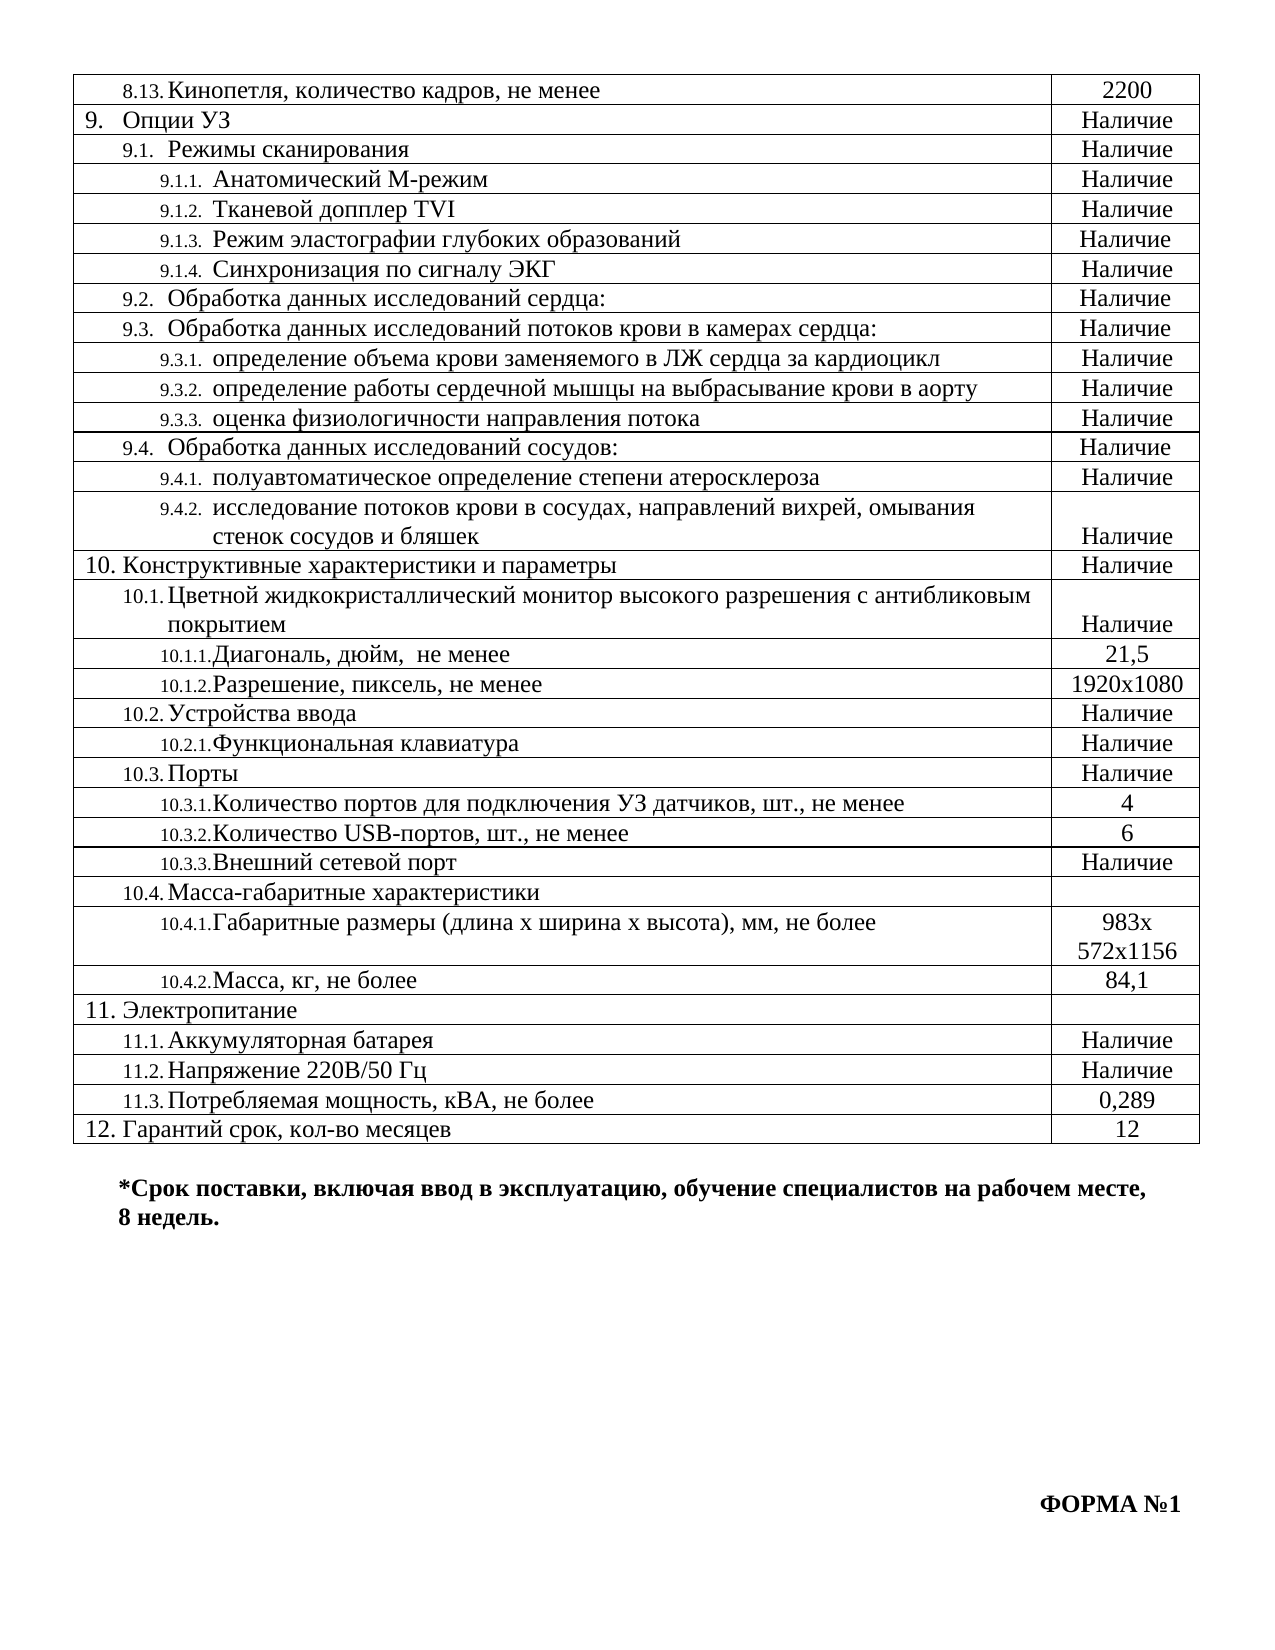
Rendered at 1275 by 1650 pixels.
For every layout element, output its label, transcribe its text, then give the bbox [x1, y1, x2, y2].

table_cell Функциональная клавиатура [74, 728, 1051, 757]
table_cell Обработка данных исследований потоков крови в камерах сердца: [74, 313, 1051, 342]
table_cell [1052, 995, 1199, 1024]
table_cell Наличие [1052, 580, 1199, 638]
table_cell Наличие [1052, 254, 1199, 282]
table_cell Наличие [1052, 105, 1199, 133]
table_cell Наличие [1052, 848, 1199, 876]
table_cell Наличие [1052, 1025, 1199, 1054]
table_cell Внешний сетевой порт [74, 848, 1051, 876]
table_cell 6 [1052, 818, 1199, 846]
table_cell Наличие [1052, 433, 1199, 461]
table_cell Разрешение, пиксель, не менее [74, 669, 1051, 697]
table_cell 12. Гарантий срок, кол-во месяцев [74, 1115, 1051, 1143]
table_cell 0,289 [1052, 1085, 1199, 1113]
table_cell Наличие [1052, 194, 1199, 223]
table_cell Наличие [1052, 492, 1199, 549]
table_cell Режим эластографии глубоких образований [74, 224, 1051, 253]
table_cell [1052, 877, 1199, 906]
table_cell Наличие [1052, 462, 1199, 491]
table_cell Количество USB-портов, шт., не менее [74, 818, 1051, 846]
table_cell Наличие [1052, 728, 1199, 757]
table_cell Анатомический М-режим [74, 164, 1051, 193]
table_cell Электропитание [74, 995, 1051, 1024]
table_cell Цветной жидкокристаллический монитор высокого разрешения с антибликовым покрытием [74, 580, 1051, 638]
table_cell Наличие [1052, 343, 1199, 372]
table_cell Наличие [1052, 551, 1199, 579]
table_cell Наличие [1052, 373, 1199, 402]
table_cell определение работы сердечной мышцы на выбрасывание крови в аорту [74, 373, 1051, 402]
table_cell Устройства ввода [74, 699, 1051, 727]
table_cell 2200 [1052, 75, 1199, 104]
table_cell 12 [1052, 1115, 1199, 1143]
table_cell Наличие [1052, 135, 1199, 163]
table_cell Обработка данных исследований сосудов: [74, 433, 1051, 461]
table_cell Потребляемая мощность, кВА, не более [74, 1085, 1051, 1113]
table_cell 983х 572x1156 [1052, 907, 1199, 964]
table_cell Синхронизация по сигналу ЭКГ [74, 254, 1051, 282]
text 8 недель. [118, 1202, 1181, 1231]
table_cell полуавтоматическое определение степени атеросклероза [74, 462, 1051, 491]
table_cell Обработка данных исследований сердца: [74, 284, 1051, 312]
table_cell определение объема крови заменяемого в ЛЖ сердца за кардиоцикл [74, 343, 1051, 372]
table_cell 84,1 [1052, 966, 1199, 994]
text ФОРМА №1 [856, 1489, 1181, 1518]
table_cell Конструктивные характеристики и параметры [74, 551, 1051, 579]
table_cell Наличие [1052, 699, 1199, 727]
table_cell Наличие [1052, 1055, 1199, 1084]
table_cell Наличие [1052, 403, 1199, 431]
table_cell Напряжение 220В/50 Гц [74, 1055, 1051, 1084]
table_cell Тканевой допплер TVI [74, 194, 1051, 223]
table_cell Порты [74, 758, 1051, 787]
table_cell Количество портов для подключения УЗ датчиков, шт., не менее [74, 788, 1051, 817]
table_cell 4 [1052, 788, 1199, 817]
table_cell оценка физиологичности направления потока [74, 403, 1051, 431]
table_cell Наличие [1052, 224, 1199, 253]
table_cell Габаритные размеры (длина х ширина х высота), мм, не более [74, 907, 1051, 964]
table_cell Режимы сканирования [74, 135, 1051, 163]
text *Срок поставки, включая ввод в эксплуатацию, обучение специалистов на рабочем месте, [118, 1173, 1181, 1202]
table_cell 21,5 [1052, 639, 1199, 668]
table_cell Наличие [1052, 313, 1199, 342]
table_cell 1920x1080 [1052, 669, 1199, 697]
table_cell Опции УЗ [74, 105, 1051, 133]
table_cell Наличие [1052, 758, 1199, 787]
table_cell Наличие [1052, 284, 1199, 312]
table_cell Наличие [1052, 164, 1199, 193]
table_cell Диагональ, дюйм, не менее [74, 639, 1051, 668]
table_cell исследование потоков крови в сосудах, направлений вихрей, омывания стенок сосудов и бляшек [74, 492, 1051, 549]
table_cell Масса, кг, не более [74, 966, 1051, 994]
table_cell Масса-габаритные характеристики [74, 877, 1051, 906]
table_cell Кинопетля, количество кадров, не менее [74, 75, 1051, 104]
table_cell Аккумуляторная батарея [74, 1025, 1051, 1054]
